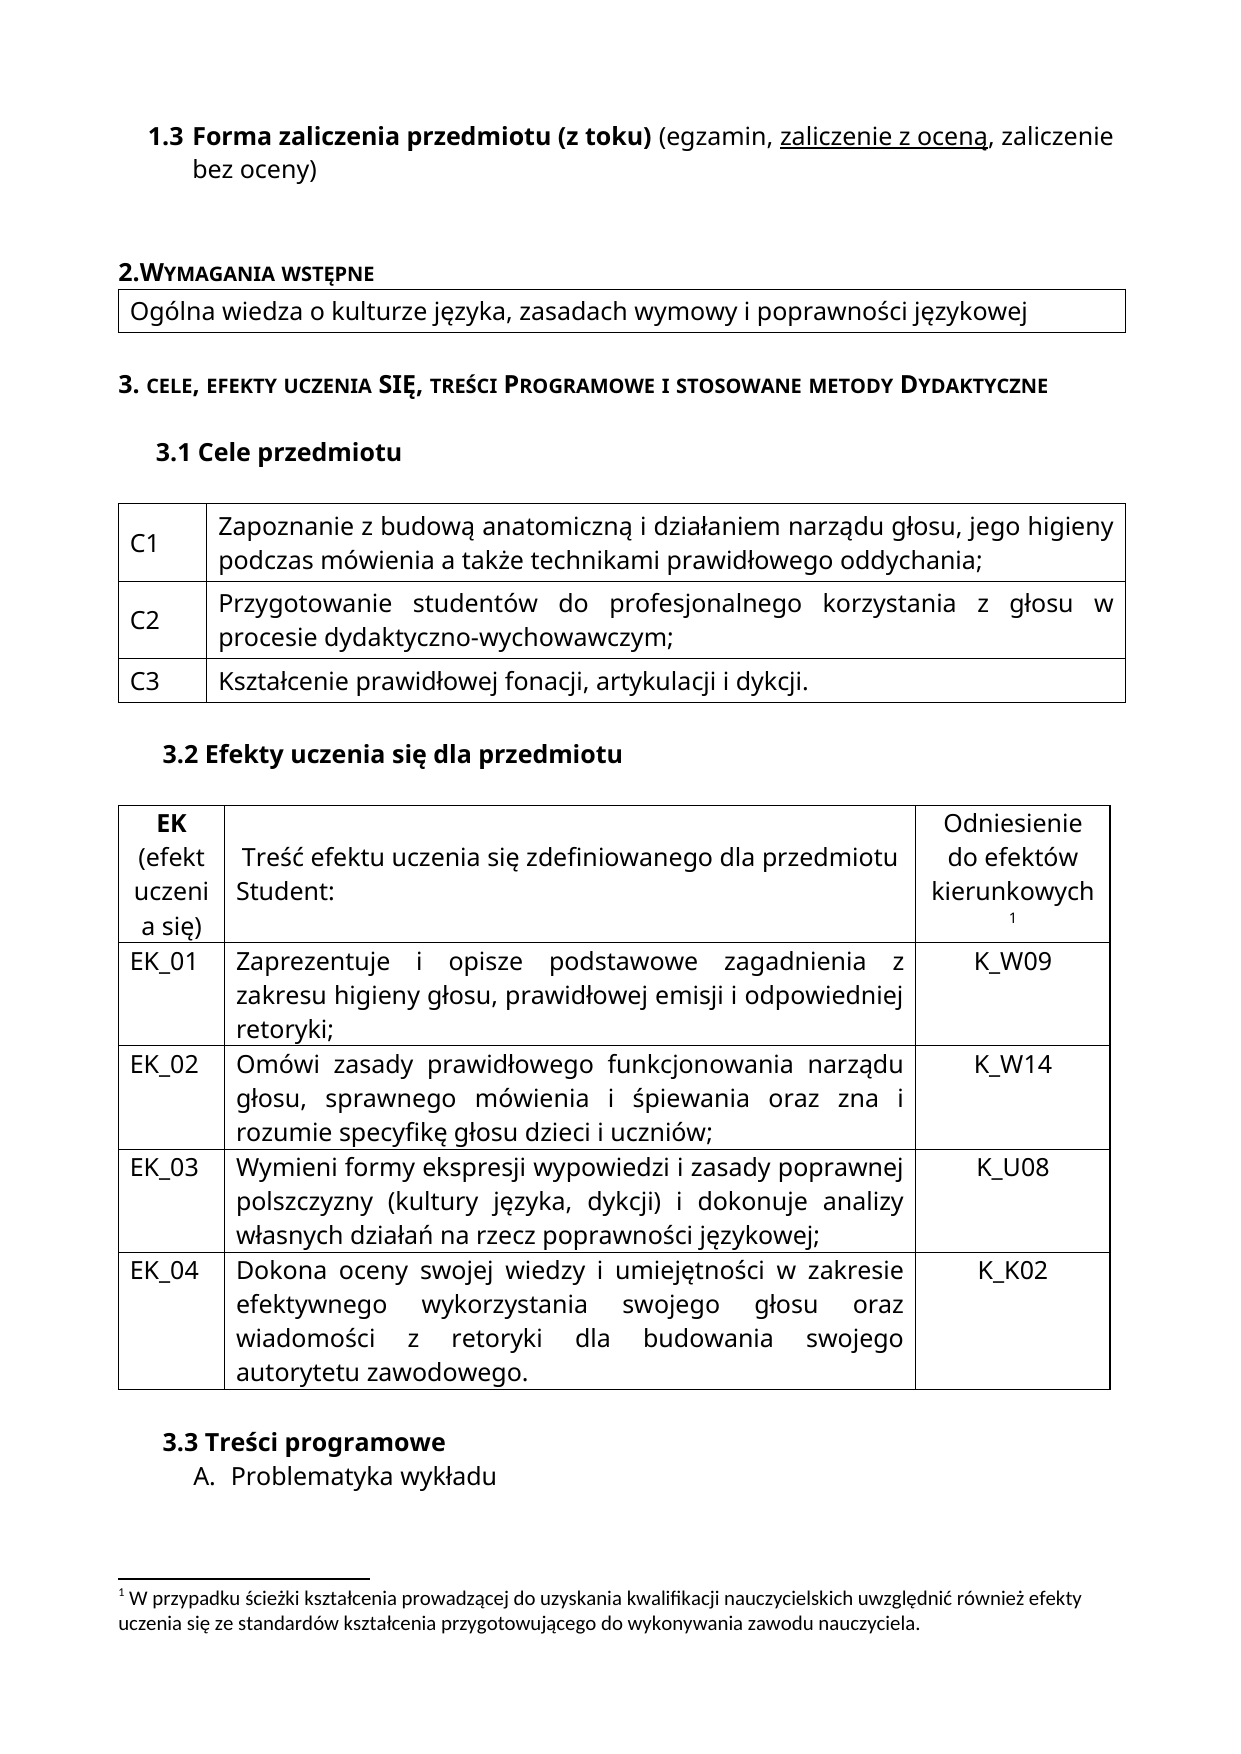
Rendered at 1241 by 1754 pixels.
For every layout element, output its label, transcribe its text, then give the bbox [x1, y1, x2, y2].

table_cell Omówi zasady prawidłowego funkcjonowania narządu głosu, sprawnego mówienia i śpiewania oraz zna i rozumie specyfikę głosu dzieci i uczniów; [225, 1046, 915, 1149]
table_cell Wymieni formy ekspresji wypowiedzi i zasady poprawnej polszczyzny (kultury języka, dykcji) i dokonuje analizy własnych działań na rzecz poprawności językowej; [225, 1150, 915, 1252]
text 3. cele, efekty uczenia SIĘ, treści Programowe i stosowane metody Dydaktyczne [118, 367, 1122, 401]
table_cell EK_01 [119, 943, 224, 1045]
text 3.2 Efekty uczenia się dla przedmiotu [162, 737, 1122, 771]
table_cell EK_04 [119, 1253, 224, 1389]
table_cell EK_02 [119, 1046, 224, 1149]
table_cell Przygotowanie studentów do profesjonalnego korzystania z głosu w procesie dydaktyczno-wychowawczym; [207, 582, 1125, 658]
table_cell C2 [119, 582, 206, 658]
table_header Ogólna wiedza o kulturze języka, zasadach wymowy i poprawności językowej [119, 290, 1125, 332]
list 3.3 Treści programowe [162, 1424, 1122, 1458]
table_cell K_W14 [916, 1046, 1109, 1149]
table_cell K_K02 [916, 1253, 1109, 1389]
text 3.1 Cele przedmiotu [156, 435, 1122, 469]
table_cell Kształcenie prawidłowej fonacji, artykulacji i dykcji. [207, 659, 1125, 702]
table_cell C3 [119, 659, 206, 702]
table_header Odniesienie do efektów kierunkowych [916, 806, 1109, 942]
table_cell Zaprezentuje i opisze podstawowe zagadnienia z zakresu higieny głosu, prawidłowej emisji i odpowiedniej retoryki; [225, 943, 915, 1045]
list Problematyka wykładu [193, 1458, 1122, 1492]
table_cell K_U08 [916, 1150, 1109, 1252]
table_header EK (efekt uczenia się) [119, 806, 224, 942]
table_header C1 [119, 504, 206, 581]
table_cell Dokona oceny swojej wiedzy i umiejętności w zakresie efektywnego wykorzystania swojego głosu oraz wiadomości z retoryki dla budowania swojego autorytetu zawodowego. [225, 1253, 915, 1389]
table_cell K_W09 [916, 943, 1109, 1045]
text 1.3 Forma zaliczenia przedmiotu (z toku) (egzamin, zaliczenie z oceną, zaliczenie bez oceny) [148, 118, 1122, 186]
table_header Zapoznanie z budową anatomiczną i działaniem narządu głosu, jego higieny podczas mówienia a także technikami prawidłowego oddychania; [207, 504, 1125, 581]
table_header Treść efektu uczenia się zdefiniowanego dla przedmiotu Student: [225, 806, 915, 942]
text 2.Wymagania wstępne [118, 254, 1122, 288]
table_cell EK_03 [119, 1150, 224, 1252]
